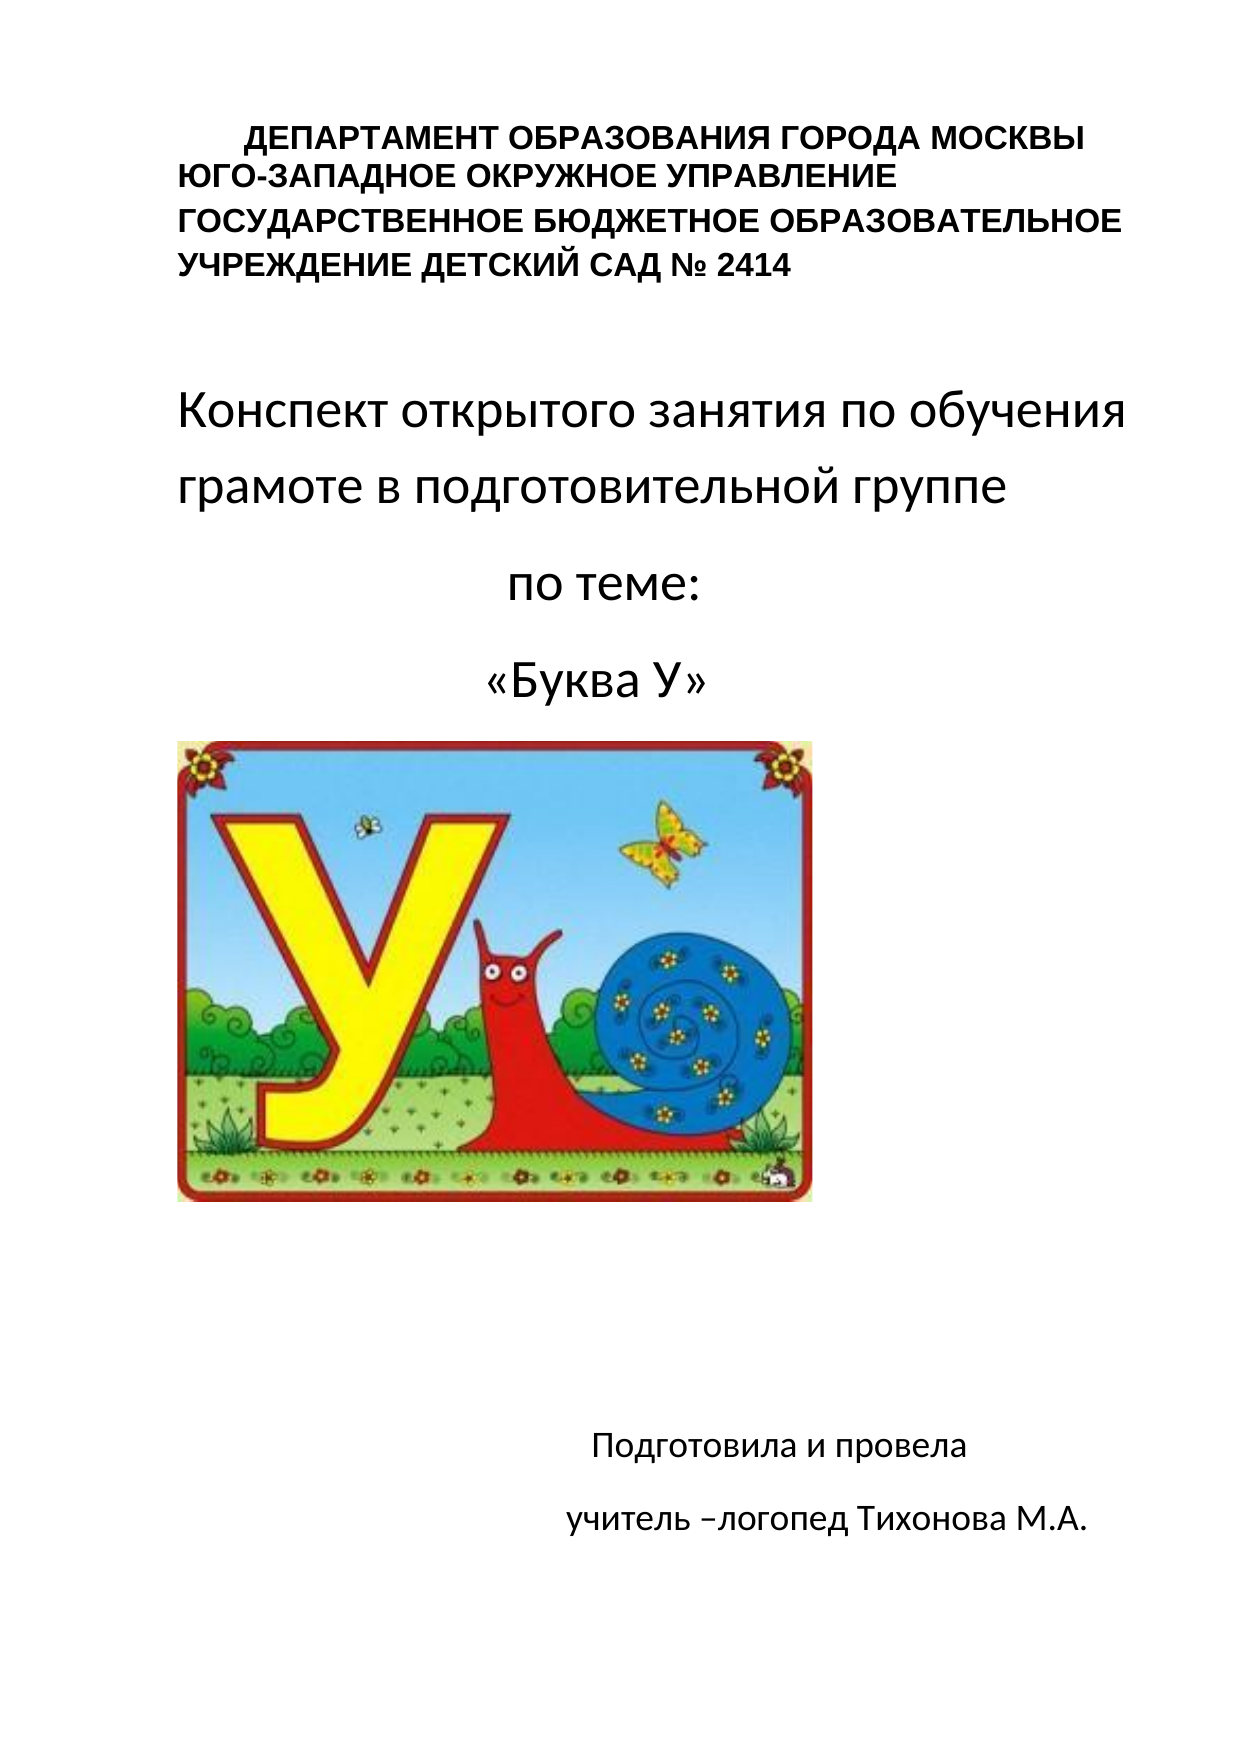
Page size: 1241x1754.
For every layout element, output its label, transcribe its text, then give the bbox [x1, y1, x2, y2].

text ЮГО-ЗАПАДНОЕ ОКРУЖНОЕ УПРАВЛЕНИЕ ГОСУДАРСТВЕННОЕ БЮДЖЕТНОЕ ОБРАЗОВАТЕЛЬНОЕ УЧРЕЖДЕНИЕ ДЕТСКИЙ САД № 2414 [177, 157, 1152, 283]
text ДЕПАРТАМЕНТ ОБРАЗОВАНИЯ ГОРОДА МОСКВЫ [177, 118, 1152, 157]
text Конспект открытого занятия по обучения грамоте в подготовительной группе [177, 375, 1152, 517]
text «Буква У» [177, 645, 1152, 711]
text по теме: [177, 548, 1152, 614]
picture [177, 741, 813, 1202]
text учитель –логопед Тихонова М.А. [177, 1494, 1152, 1540]
text Подготовила и провела [177, 1421, 1152, 1467]
